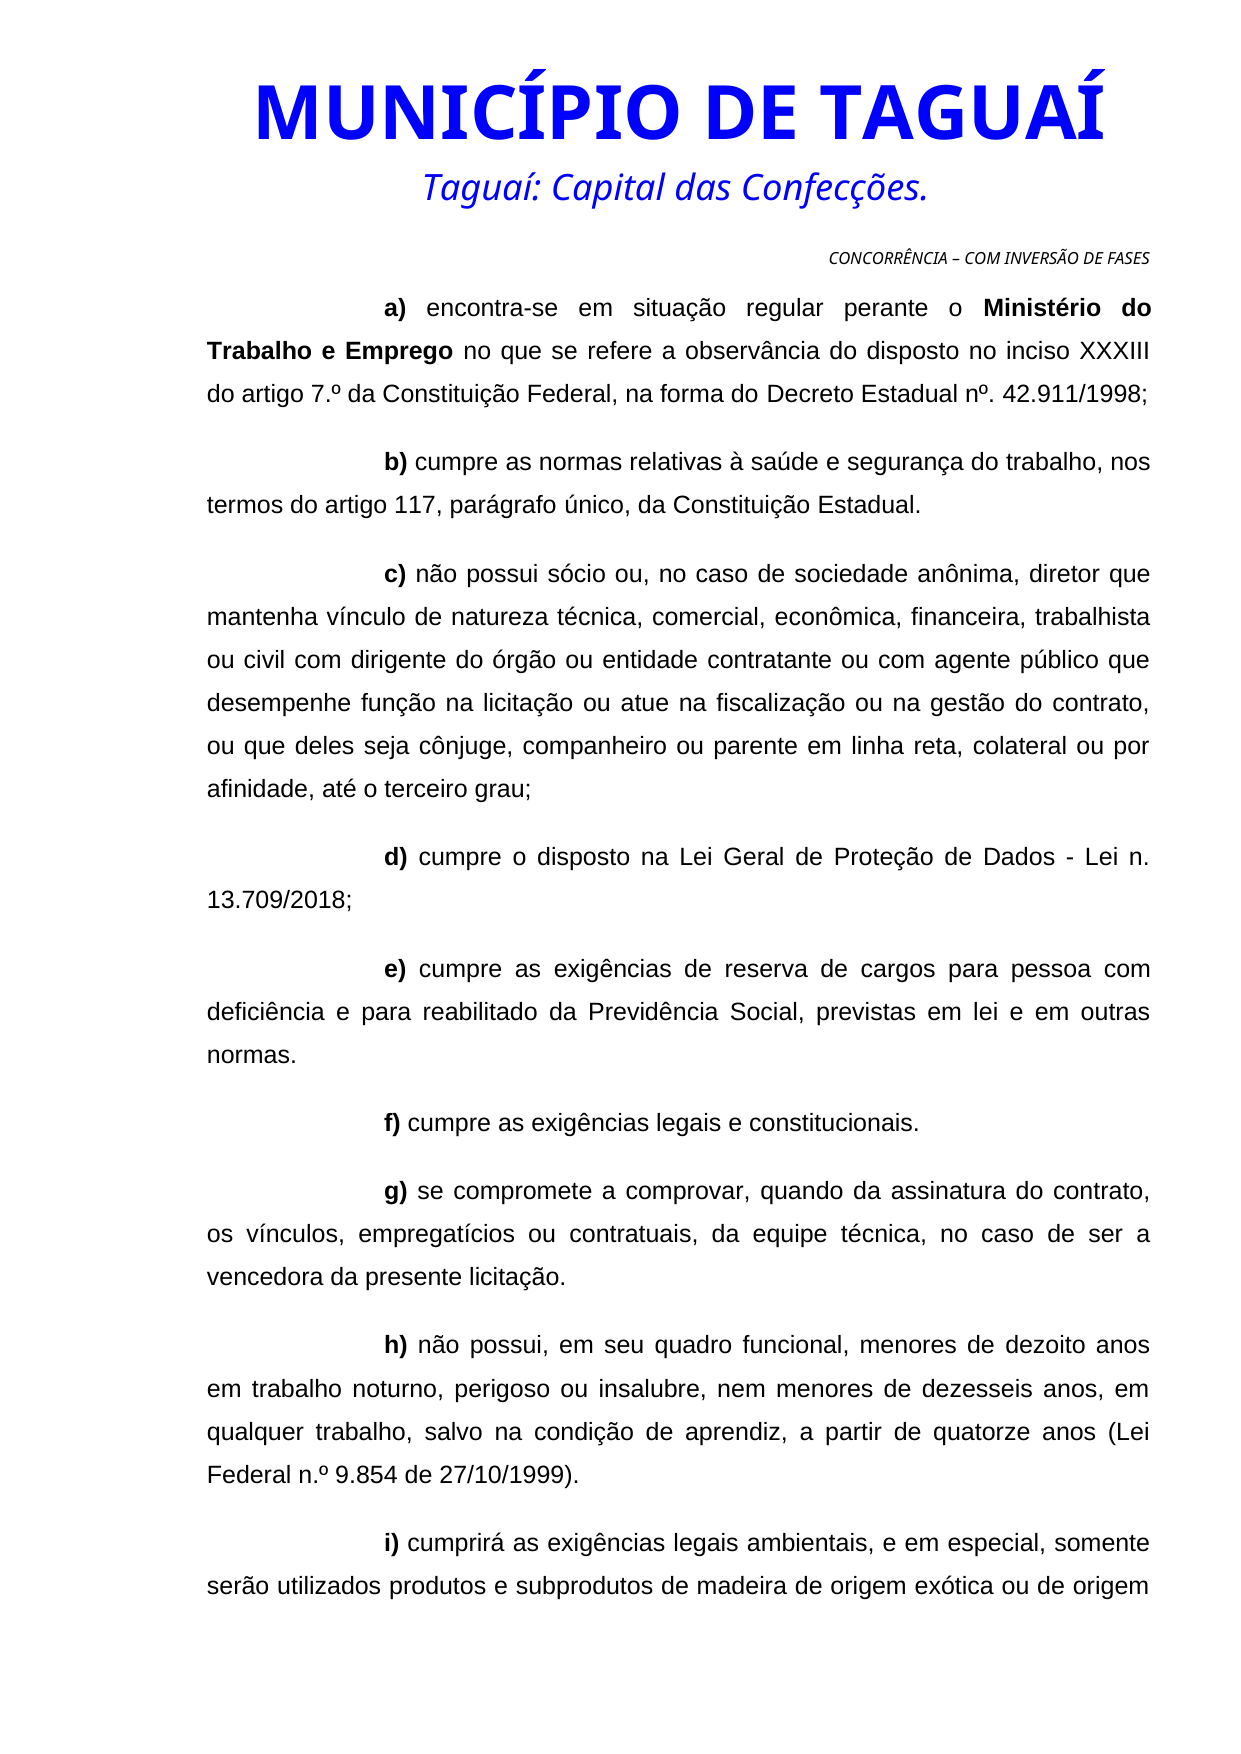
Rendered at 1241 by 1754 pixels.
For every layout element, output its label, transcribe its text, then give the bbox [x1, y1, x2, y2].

text g) se compromete a comprovar, quando da assinatura do contrato, os vínculos, empregatícios ou contratuais, da equipe técnica, no caso de ser a vencedora da presente licitação. [207, 1176, 1152, 1291]
text c) não possui sócio ou, no caso de sociedade anônima, diretor que mantenha vínculo de natureza técnica, comercial, econômica, financeira, trabalhista ou civil com dirigente do órgão ou entidade contratante ou com agente público que desempenhe função na licitação ou atue na fiscalização ou na gestão do contrato, ou que deles seja cônjuge, companheiro ou parente em linha reta, colateral ou por afinidade, até o terceiro grau; [207, 559, 1152, 803]
text b) cumpre as normas relativas à saúde e segurança do trabalho, nos termos do artigo 117, parágrafo único, da Constituição Estadual. [207, 447, 1152, 519]
text d) cumpre o disposto na Lei Geral de Proteção de Dados - Lei n. 13.709/2018; [207, 842, 1152, 914]
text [207, 1528, 1152, 1600]
text a) encontra-se em situação regular perante o Ministério do Trabalho e Emprego no que se refere a observância do disposto no inciso XXXIII do artigo 7.º da Constituição Federal, na forma do Decreto Estadual nº. 42.911/1998; [207, 293, 1152, 408]
text h) não possui, em seu quadro funcional, menores de dezoito anos em trabalho noturno, perigoso ou insalubre, nem menores de dezesseis anos, em qualquer trabalho, salvo na condição de aprendiz, a partir de quatorze anos (Lei Federal n.º 9.854 de 27/10/1999). [207, 1331, 1152, 1489]
text e) cumpre as exigências de reserva de cargos para pessoa com deficiência e para reabilitado da Previdência Social, previstas em lei e em outras normas. [207, 954, 1152, 1069]
text f) cumpre as exigências legais e constitucionais. [207, 1108, 1152, 1137]
